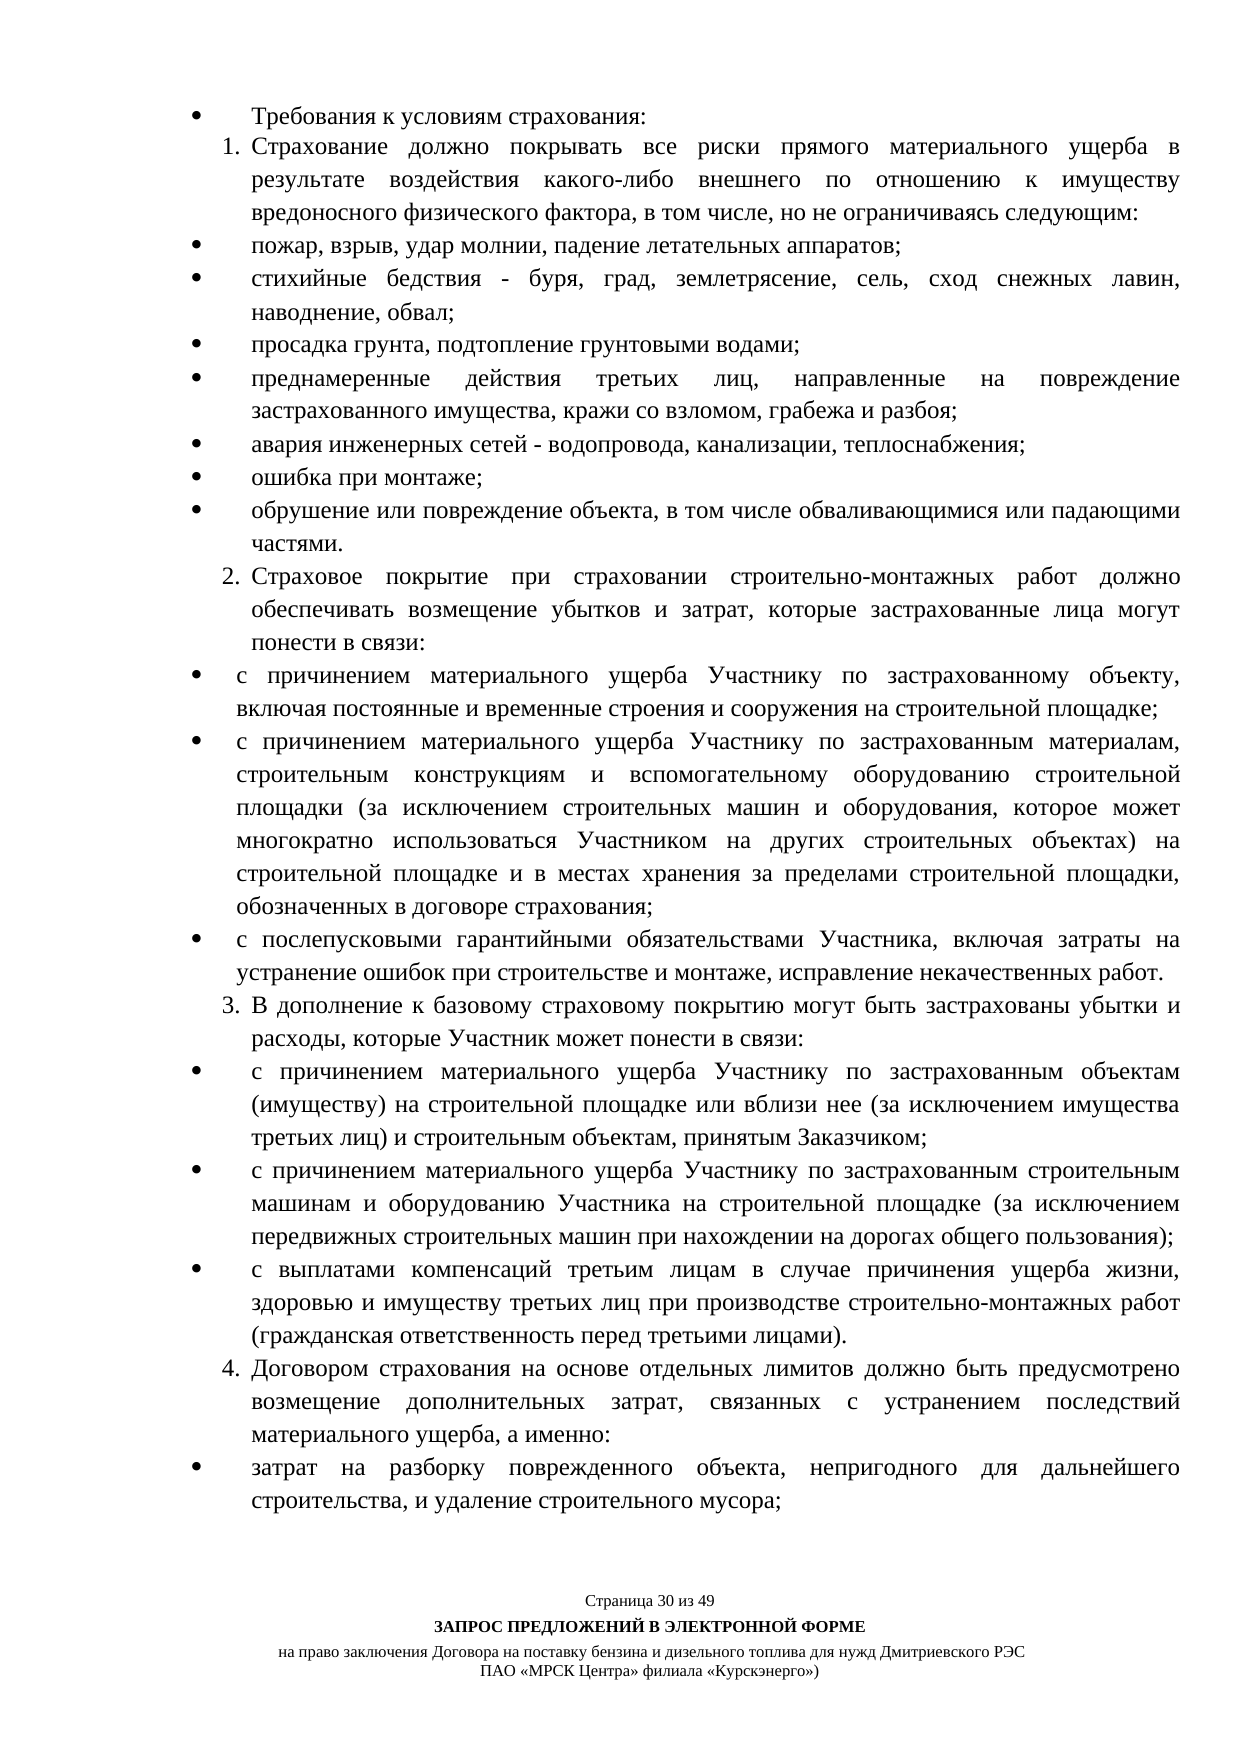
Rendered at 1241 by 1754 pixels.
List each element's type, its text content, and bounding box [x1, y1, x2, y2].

list Страховое покрытие при страховании строительно-монтажных работ должно обеспечивать возмещение убытков и затрат, которые застрахованные лица могут понести в связи: [222, 561, 1181, 656]
list затрат на разборку поврежденного объекта, непригодного для дальнейшего строительства, и удаление строительного мусора; [192, 1452, 1181, 1514]
list авария инженерных сетей - водопровода, канализации, теплоснабжения; [192, 429, 1181, 457]
list обрушение или повреждение объекта, в том числе обваливающимися или падающими частями. [192, 495, 1181, 556]
list просадка грунта, подтопление грунтовыми водами; [192, 329, 1181, 358]
list Требования к условиям страхования: [192, 101, 1181, 130]
list Договором страхования на основе отдельных лимитов должно быть предусмотрено возмещение дополнительных затрат, связанных с устранением последствий материального ущерба, а именно: [222, 1353, 1181, 1448]
list ошибка при монтаже; [192, 462, 1181, 490]
list с причинением материального ущерба Участнику по застрахованным объектам (имуществу) на строительной площадке или вблизи нее (за исключением имущества третьих лиц) и строительным объектам, принятым Заказчиком; [192, 1056, 1181, 1151]
list с причинением материального ущерба Участнику по застрахованному объекту, включая постоянные и временные строения и сооружения на строительной площадке; [192, 660, 1181, 722]
list с причинением материального ущерба Участнику по застрахованным материалам, строительным конструкциям и вспомогательному оборудованию строительной площадки (за исключением строительных машин и оборудования, которое может многократно использоваться Участником на других строительных объектах) на строительной площадке и в местах хранения за пределами строительной площадки, обозначенных в договоре страхования; [192, 726, 1181, 920]
list В дополнение к базовому страховому покрытию могут быть застрахованы убытки и расходы, которые Участник может понести в связи: [222, 990, 1181, 1052]
list с послепусковыми гарантийными обязательствами Участника, включая затраты на устранение ошибок при строительстве и монтаже, исправление некачественных работ. [192, 924, 1181, 986]
list Страхование должно покрывать все риски прямого материального ущерба в результате воздействия какого-либо внешнего по отношению к имуществу вредоносного физического фактора, в том числе, но не ограничиваясь следующим: [222, 131, 1181, 226]
list с причинением материального ущерба Участнику по застрахованным строительным машинам и оборудованию Участника на строительной площадке (за исключением передвижных строительных машин при нахождении на дорогах общего пользования); [192, 1155, 1181, 1250]
list пожар, взрыв, удар молнии, падение летательных аппаратов; [192, 231, 1181, 259]
list преднамеренные действия третьих лиц, направленные на повреждение застрахованного имущества, кражи со взломом, грабежа и разбоя; [192, 363, 1181, 424]
list с выплатами компенсаций третьим лицам в случае причинения ущерба жизни, здоровью и имуществу третьих лиц при производстве строительно-монтажных работ (гражданская ответственность перед третьими лицами). [192, 1254, 1181, 1349]
list стихийные бедствия - буря, град, землетрясение, сель, сход снежных лавин, наводнение, обвал; [192, 263, 1181, 325]
